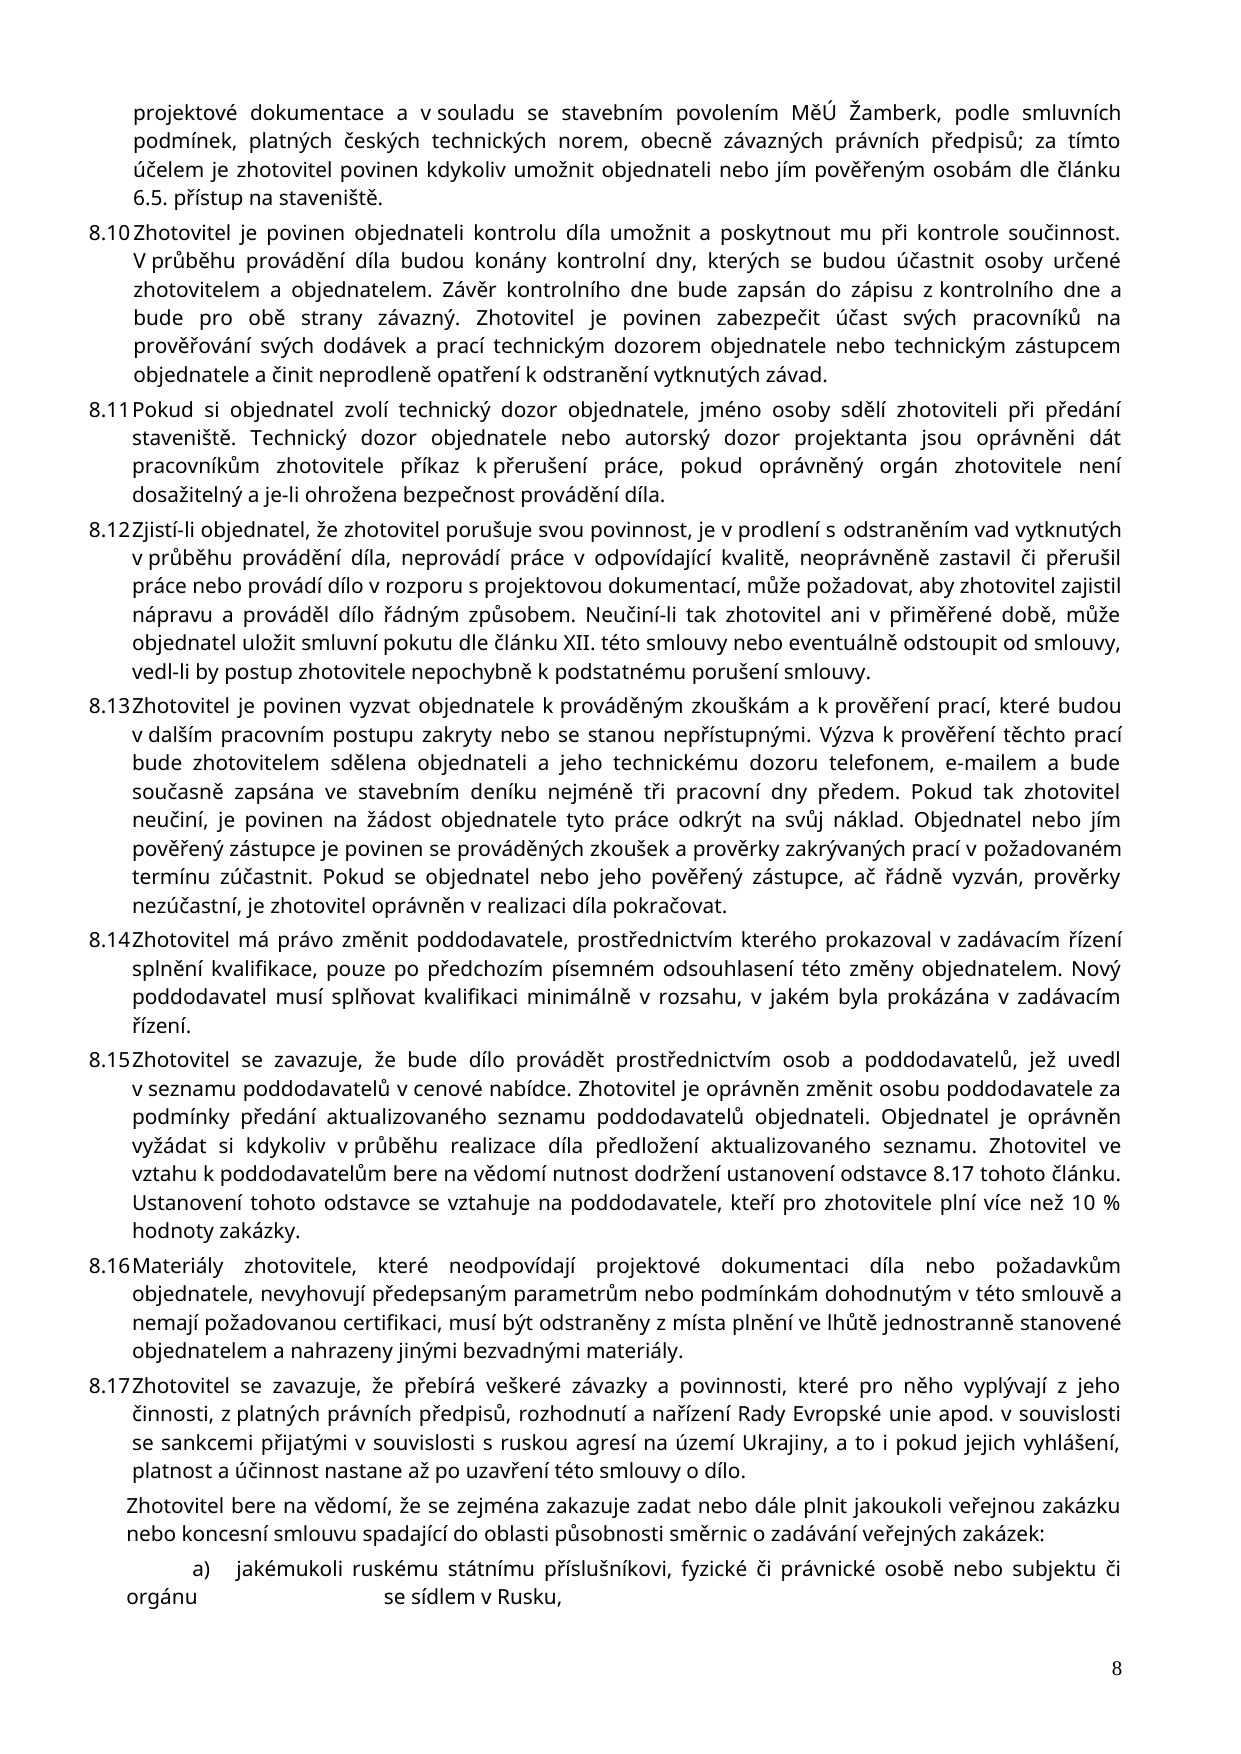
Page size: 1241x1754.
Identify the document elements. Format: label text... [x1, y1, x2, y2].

list Zhotovitel má právo změnit poddodavatele, prostřednictvím kterého prokazoval v zadávacím řízení splnění kvalifikace, pouze po předchozím písemném odsouhlasení této změny objednatelem. Nový poddodavatel musí splňovat kvalifikaci minimálně v rozsahu, v jakém byla prokázána v zadávacím řízení. [89, 925, 1122, 1039]
list Zjistí-li objednatel, že zhotovitel porušuje svou povinnost, je v prodlení s odstraněním vad vytknutých v průběhu provádění díla, neprovádí práce v odpovídající kvalitě, neoprávněně zastavil či přerušil práce nebo provádí dílo v rozporu s projektovou dokumentací, může požadovat, aby zhotovitel zajistil nápravu a prováděl dílo řádným způsobem. Neučiní-li tak zhotovitel ani v přiměřené době, může objednatel uložit smluvní pokutu dle článku XII. této smlouvy nebo eventuálně odstoupit od smlouvy, vedl-li by postup zhotovitele nepochybně k podstatnému porušení smlouvy. [89, 515, 1122, 685]
list Materiály zhotovitele, které neodpovídají projektové dokumentaci díla nebo požadavkům objednatele, nevyhovují předepsaným parametrům nebo podmínkám dohodnutým v této smlouvě a nemají požadovanou certifikaci, musí být odstraněny z místa plnění ve lhůtě jednostranně stanovené objednatelem a nahrazeny jinými bezvadnými materiály. [89, 1251, 1122, 1364]
list Zhotovitel je povinen objednateli kontrolu díla umožnit a poskytnout mu při kontrole součinnost. V průběhu provádění díla budou konány kontrolní dny, kterých se budou účastnit osoby určené zhotovitelem a objednatelem. Závěr kontrolního dne bude zapsán do zápisu z kontrolního dne a bude pro obě strany závazný. Zhotovitel je povinen zabezpečit účast svých pracovníků na prověřování svých dodávek a prací technickým dozorem objednatele nebo technickým zástupcem objednatele a činit neprodleně opatření k odstranění vytknutých závad. [89, 218, 1122, 388]
list Pokud si objednatel zvolí technický dozor objednatele, jméno osoby sdělí zhotoviteli při předání staveniště. Technický dozor objednatele nebo autorský dozor projektanta jsou oprávněni dát pracovníkům zhotovitele příkaz k přerušení práce, pokud oprávněný orgán zhotovitele není dosažitelný a je-li ohrožena bezpečnost provádění díla. [89, 395, 1122, 508]
list Zhotovitel je povinen vyzvat objednatele k prováděným zkouškám a k prověření prací, které budou v dalším pracovním postupu zakryty nebo se stanou nepřístupnými. Výzva k prověření těchto prací bude zhotovitelem sdělena objednateli a jeho technickému dozoru telefonem, e-mailem a bude současně zapsána ve stavebním deníku nejméně tři pracovní dny předem. Pokud tak zhotovitel neučiní, je povinen na žádost objednatele tyto práce odkrýt na svůj náklad. Objednatel nebo jím pověřený zástupce je povinen se prováděných zkoušek a prověrky zakrývaných prací v požadovaném termínu zúčastnit. Pokud se objednatel nebo jeho pověřený zástupce, ač řádně vyzván, prověrky nezúčastní, je zhotovitel oprávněn v realizaci díla pokračovat. [89, 692, 1122, 919]
list Zhotovitel se zavazuje, že bude dílo provádět prostřednictvím osob a poddodavatelů, jež uvedl v seznamu poddodavatelů v cenové nabídce. Zhotovitel je oprávněn změnit osobu poddodavatele za podmínky předání aktualizovaného seznamu poddodavatelů objednateli. Objednatel je oprávněn vyžádat si kdykoliv v průběhu realizace díla předložení aktualizovaného seznamu. Zhotovitel ve vztahu k poddodavatelům bere na vědomí nutnost dodržení ustanovení odstavce 8.17 tohoto článku. Ustanovení tohoto odstavce se vztahuje na poddodavatele, kteří pro zhotovitele plní více než 10 % hodnoty zakázky. [89, 1045, 1122, 1244]
text Zhotovitel bere na vědomí, že se zejména zakazuje zadat nebo dále plnit jakoukoli veřejnou zakázku nebo koncesní smlouvu spadající do oblasti působnosti směrnic o zadávání veřejných zakázek: [126, 1491, 1122, 1548]
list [89, 98, 1122, 212]
list Zhotovitel se zavazuje, že přebírá veškeré závazky a povinnosti, které pro něho vyplývají z jeho činnosti, z platných právních předpisů, rozhodnutí a nařízení Rady Evropské unie apod. v souvislosti se sankcemi přijatými v souvislosti s ruskou agresí na území Ukrajiny, a to i pokud jejich vyhlášení, platnost a účinnost nastane až po uzavření této smlouvy o dílo. [89, 1371, 1122, 1484]
text a) jakémukoli ruskému státnímu příslušníkovi, fyzické či právnické osobě nebo subjektu či orgánu se sídlem v Rusku, [126, 1554, 1122, 1611]
